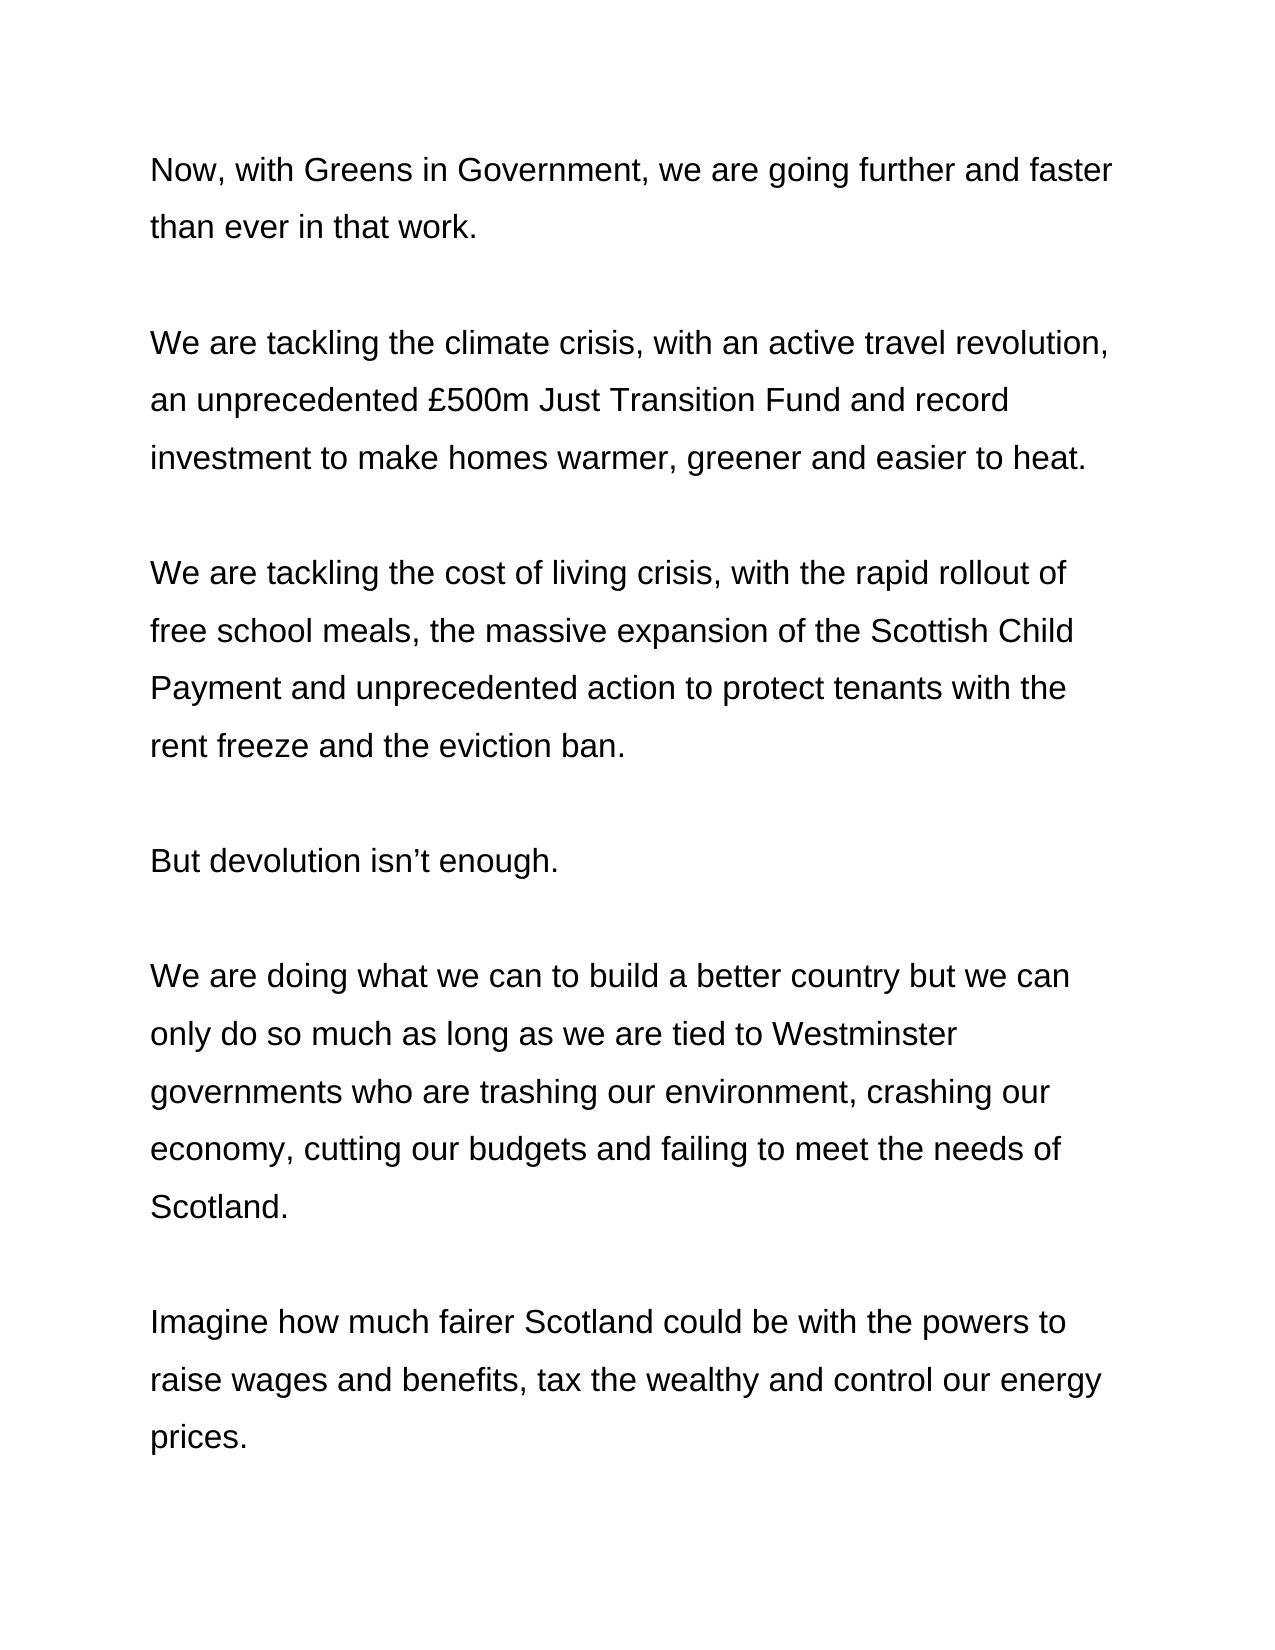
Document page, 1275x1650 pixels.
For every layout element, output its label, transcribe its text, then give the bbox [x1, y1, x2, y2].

text But devolution isn’t enough. [150, 841, 1125, 880]
text We are doing what we can to build a better country but we can only do so much as long as we are tied to Westminster governments who are trashing our environment, crashing our economy, cutting our budgets and failing to meet the needs of Scotland. [150, 956, 1125, 1225]
text We are tackling the climate crisis, with an active travel revolution, an unprecedented £500m Just Transition Fund and record investment to make homes warmer, greener and easier to heat. [150, 323, 1125, 476]
text We are tackling the cost of living crisis, with the rapid rollout of free school meals, the massive expansion of the Scottish Child Payment and unprecedented action to protect tenants with the rent freeze and the eviction ban. [150, 553, 1125, 764]
text Imagine how much fairer Scotland could be with the powers to raise wages and benefits, tax the wealthy and control our energy prices. [150, 1302, 1125, 1456]
text Now, with Greens in Government, we are going further and faster than ever in that work. [150, 150, 1125, 246]
